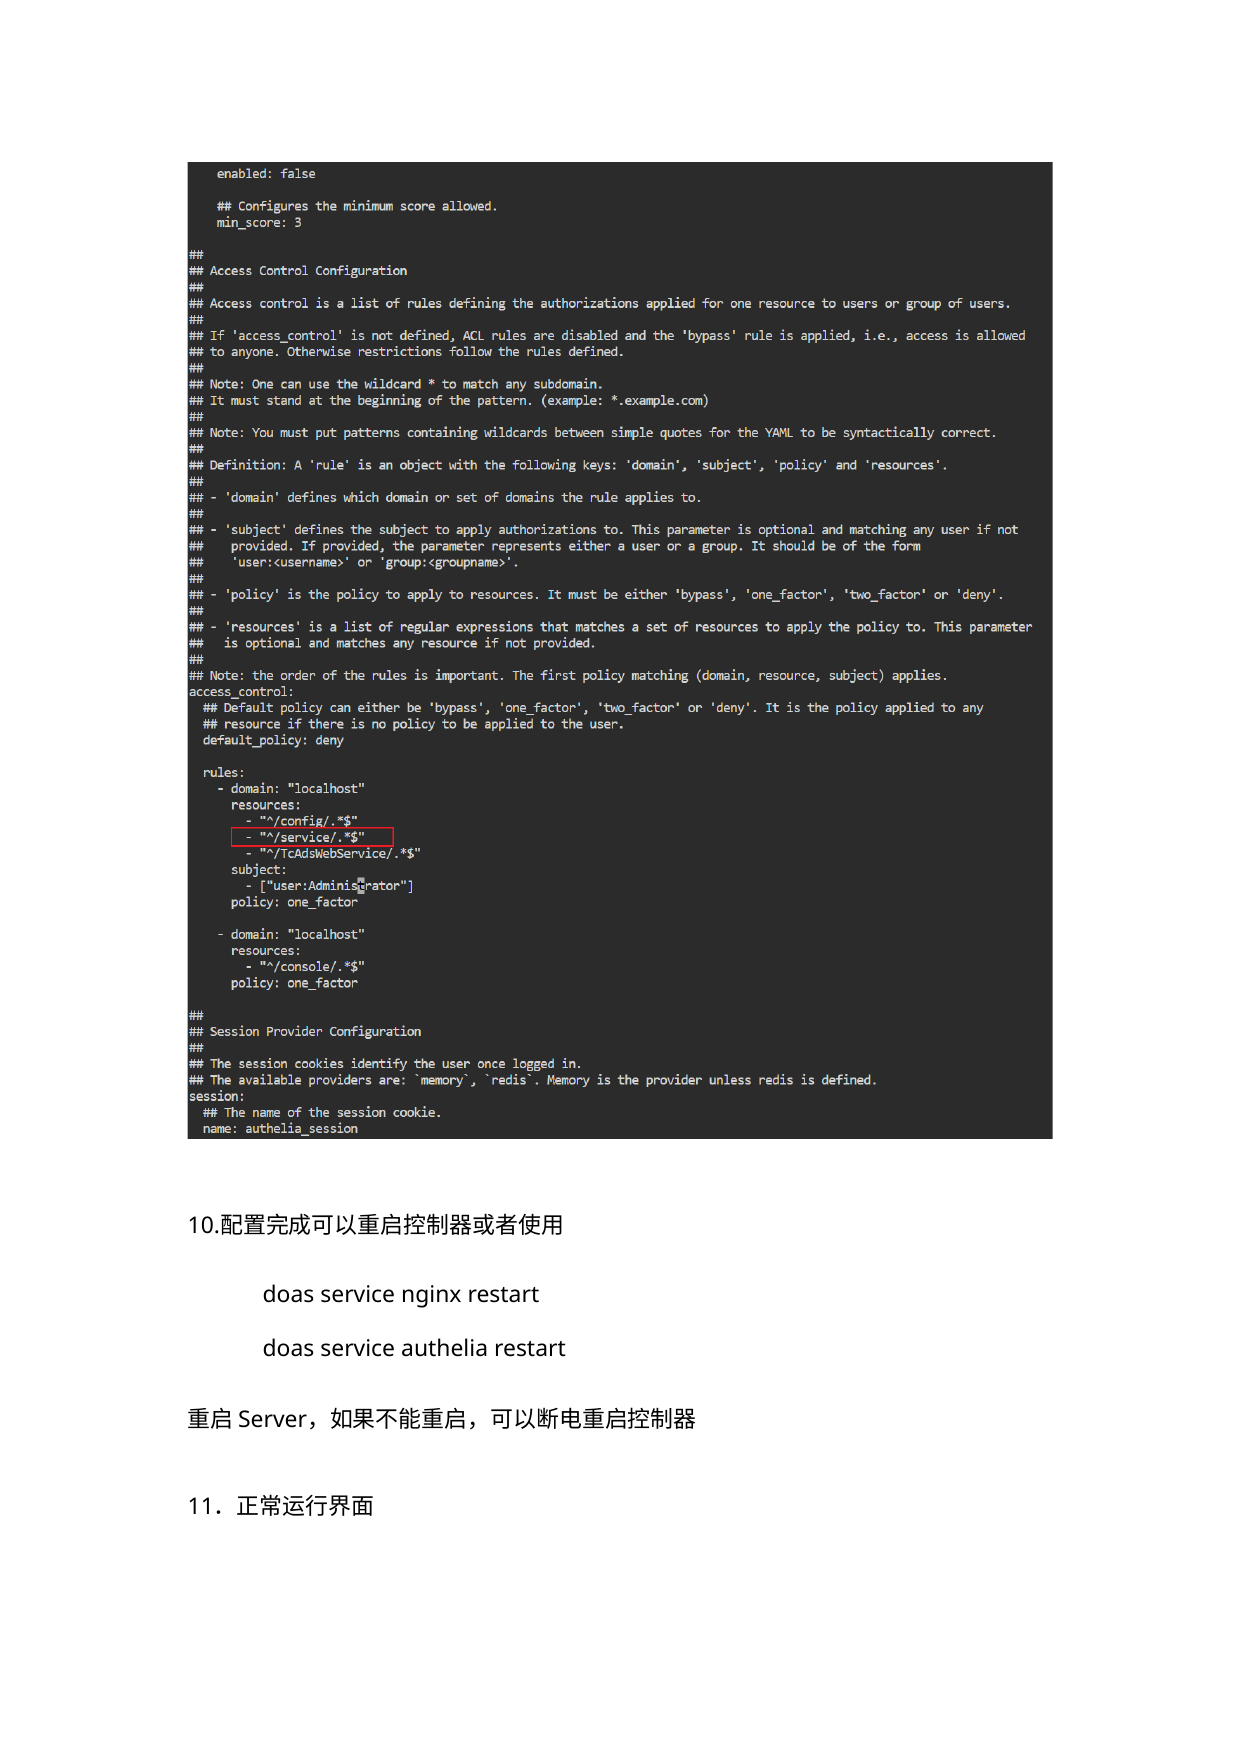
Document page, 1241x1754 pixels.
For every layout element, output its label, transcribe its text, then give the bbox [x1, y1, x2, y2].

text 10.配置完成可以重启控制器或者使用 [187, 1191, 1053, 1256]
text 11．正常运行界面 [187, 1472, 1053, 1537]
text 重启Server，如果不能重启，可以断电重启控制器 [187, 1385, 1053, 1450]
text doas service authelia restart [262, 1331, 1053, 1364]
text doas service nginx restart [262, 1277, 1053, 1310]
picture [187, 162, 1053, 1139]
